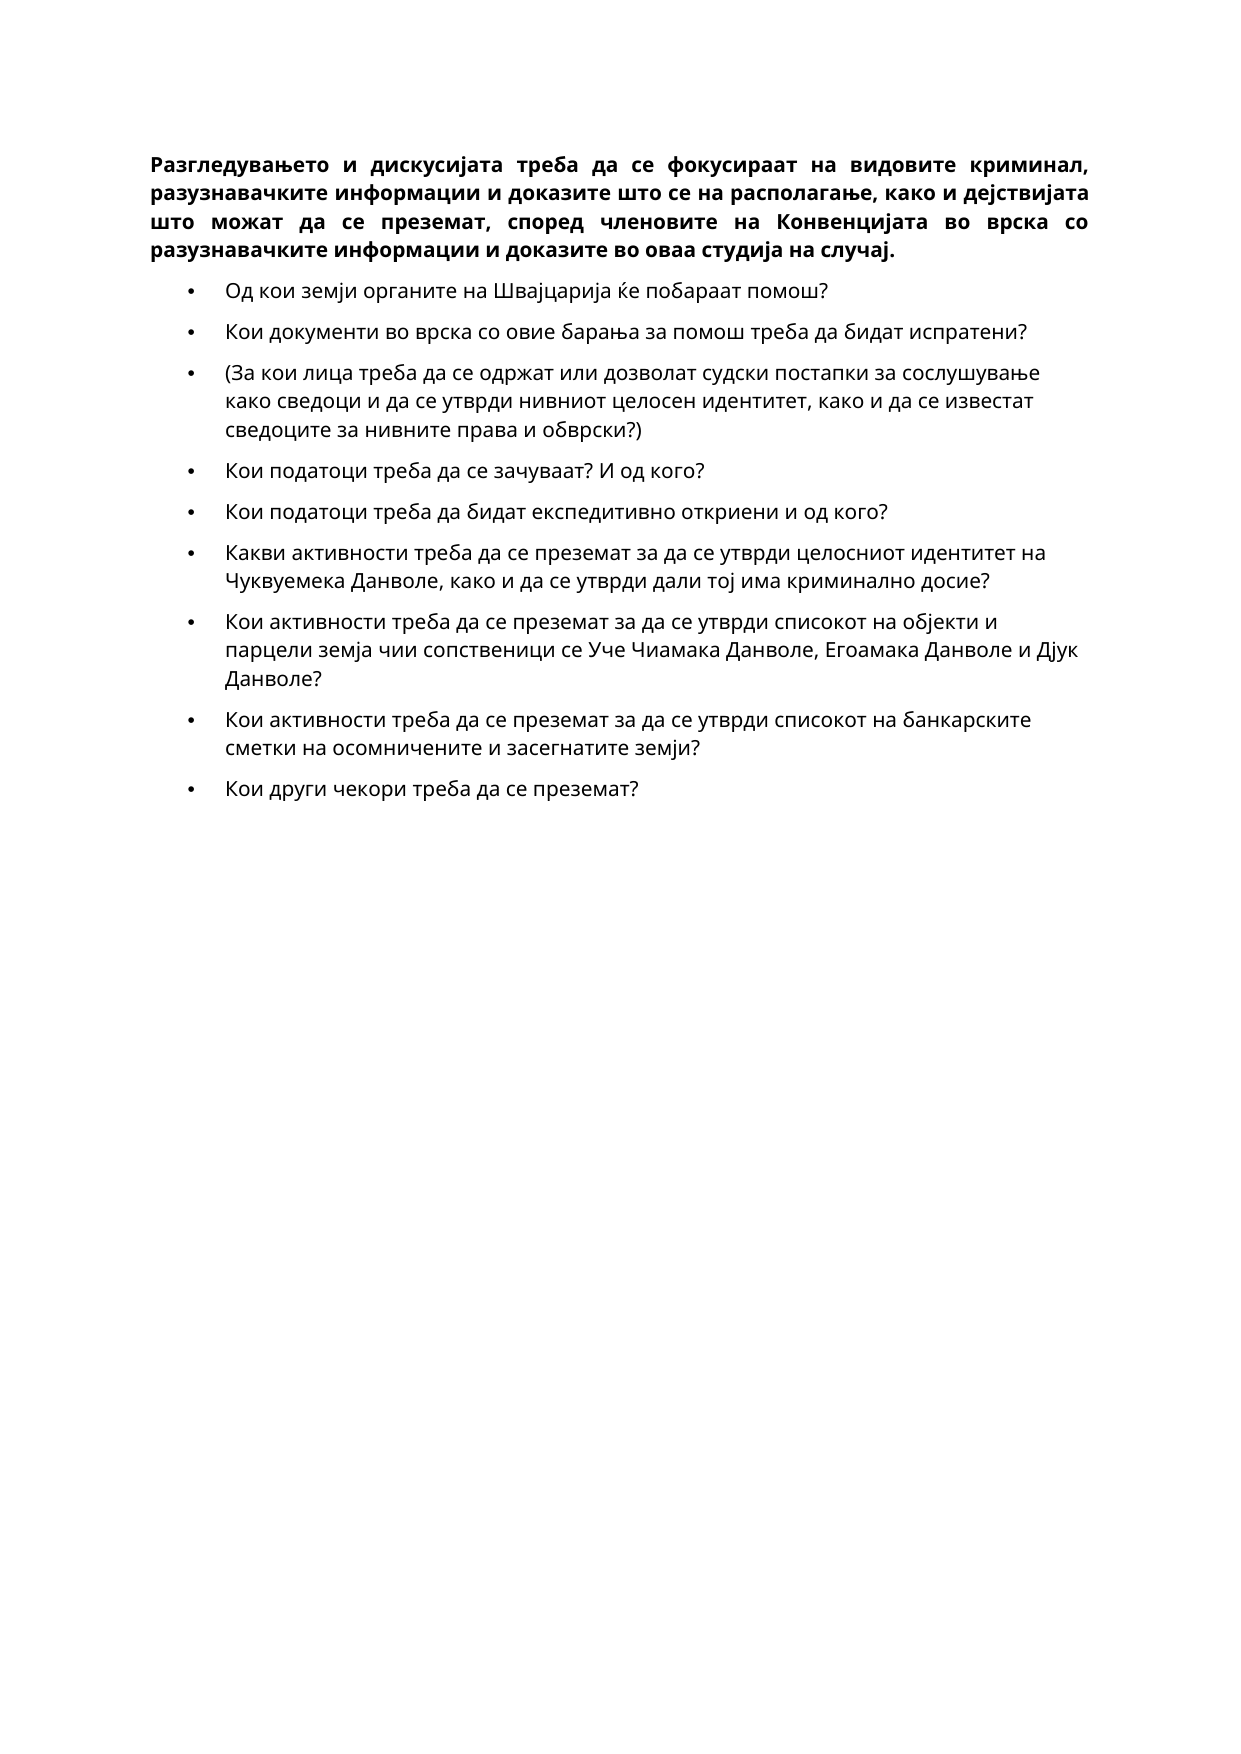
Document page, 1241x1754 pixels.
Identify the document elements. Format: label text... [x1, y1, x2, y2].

list Кои податоци треба да бидат експедитивно откриени и од кого? [187, 497, 1090, 525]
list Кои активности треба да се преземат за да се утврди списокот на објекти и парцели земја чии сопственици се Уче Чиамака Данволе, Егоамака Данволе и Дјук Данволе? [187, 607, 1090, 692]
list Кои други чекори треба да се преземат? [187, 774, 1090, 803]
list Кои податоци треба да се зачуваат? И од кого? [187, 456, 1090, 484]
list (За кои лица треба да се одржат или дозволат судски постапки за сослушување како сведоци и да се утврди нивниот целосен идентитет, како и да се известат сведоците за нивните права и обврски?) [187, 358, 1090, 443]
list Кои документи во врска со овие барања за помош треба да бидат испратени? [187, 317, 1090, 346]
list Какви активности треба да се преземат за да се утврди целосниот идентитет на Чуквуемека Данволе, како и да се утврди дали тој има криминално досие? [187, 538, 1090, 595]
list Кои активности треба да се преземат за да се утврди списокот на банкарските сметки на осомничените и засегнатите земји? [187, 705, 1090, 762]
list Од кои земји органите на Швајцарија ќе побараат помош? [187, 276, 1090, 305]
text Разгледувањето и дискусијата треба да се фокусираат на видовите криминал, разузнавачките информации и доказите што се на располагање, како и дејствијата што можат да се преземат, според членовите на Конвенцијата во врска со разузнавачките информации и доказите во оваа студија на случај. [150, 150, 1090, 264]
